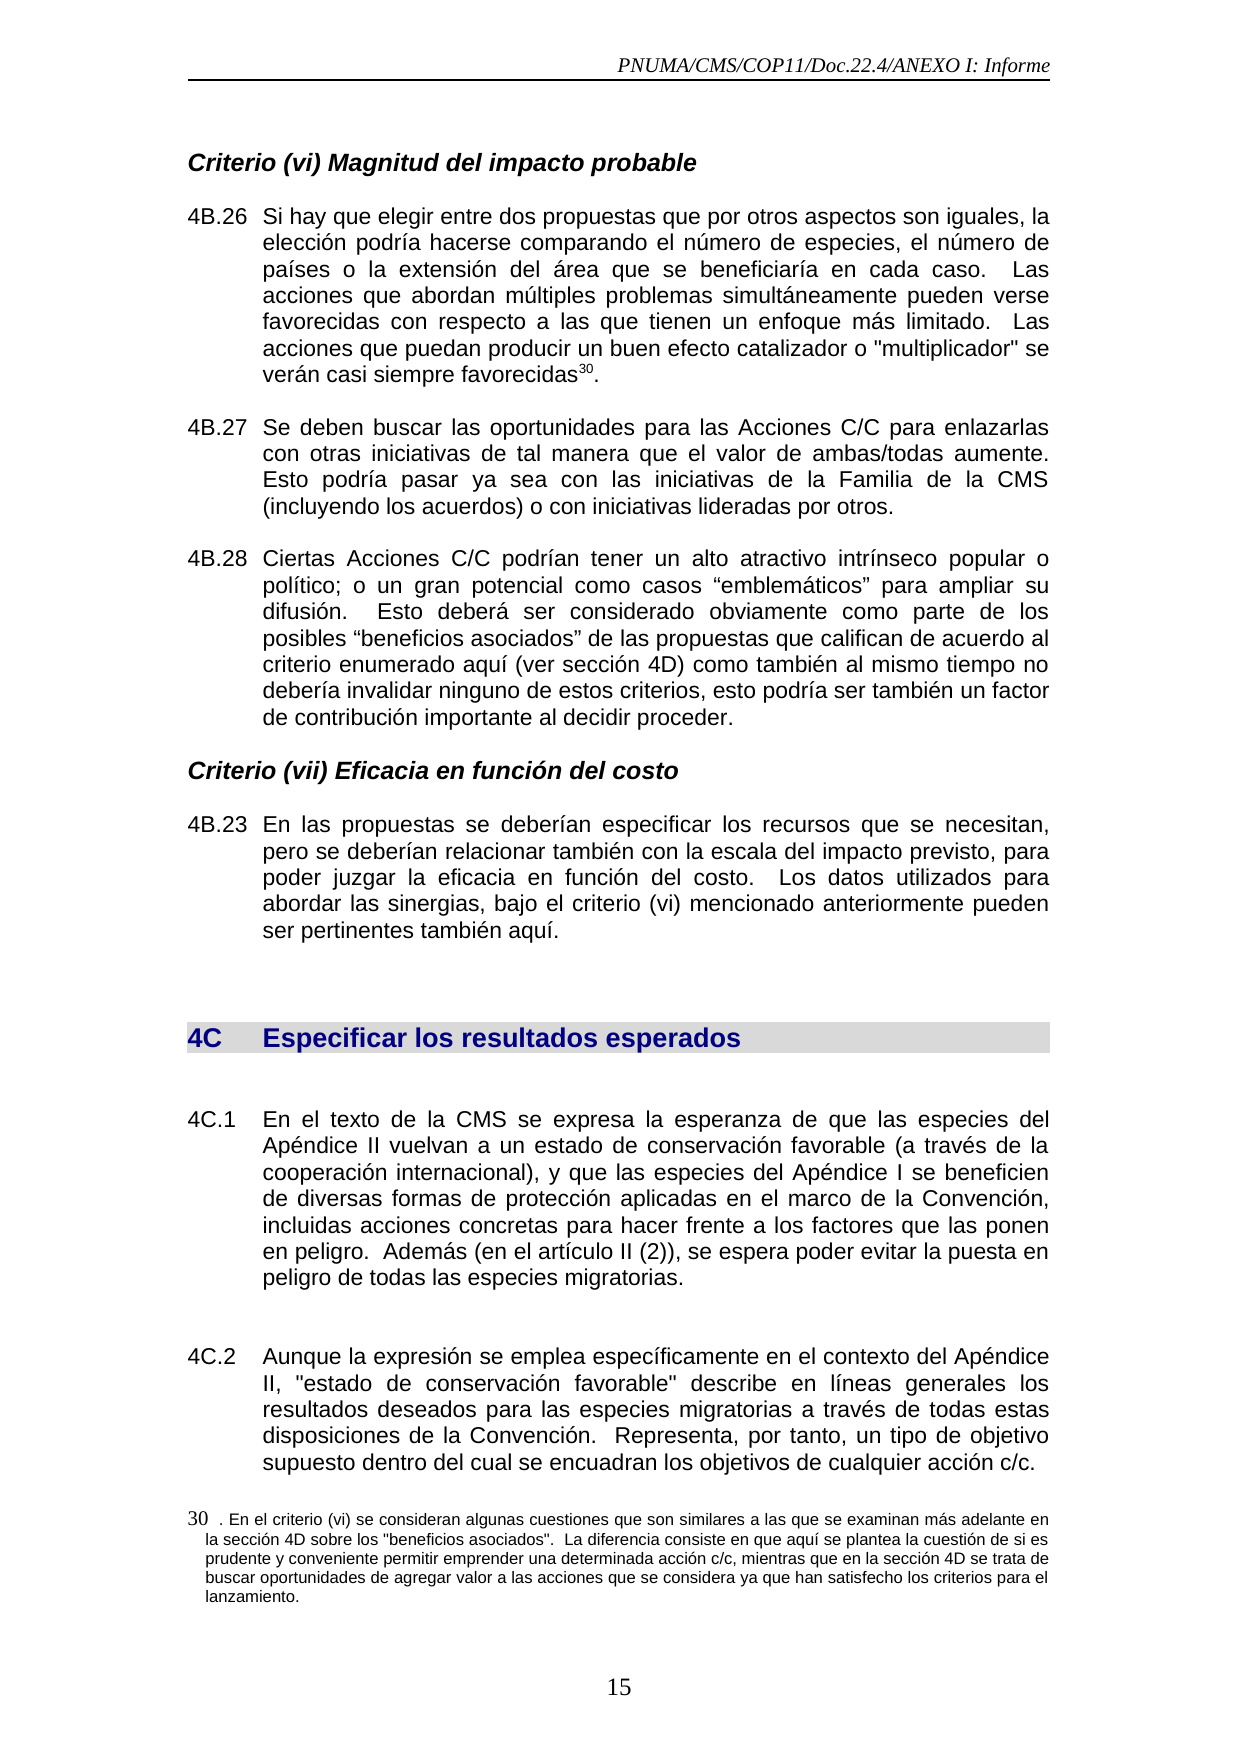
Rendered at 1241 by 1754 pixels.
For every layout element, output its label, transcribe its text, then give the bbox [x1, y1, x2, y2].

text 4B.27 Se deben buscar las oportunidades para las Acciones C/C para enlazarlas con otras iniciativas de tal manera que el valor de ambas/todas aumente. Esto podría pasar ya sea con las iniciativas de la Familia de la CMS (incluyendo los acuerdos) o con iniciativas lideradas por otros. [187, 414, 1050, 519]
text 4C.1 En el texto de la CMS se expresa la esperanza de que las especies del Apéndice II vuelvan a un estado de conservación favorable (a través de la cooperación internacional), y que las especies del Apéndice I se beneficien de diversas formas de protección aplicadas en el marco de la Convención, incluidas acciones concretas para hacer frente a los factores que las ponen en peligro. Además (en el artículo II (2)), se espera poder evitar la puesta en peligro de todas las especies migratorias. [187, 1106, 1050, 1291]
text 4C.2 Aunque la expresión se emplea específicamente en el contexto del Apéndice II, "estado de conservación favorable" describe en líneas generales los resultados deseados para las especies migratorias a través de todas estas disposiciones de la Convención. Representa, por tanto, un tipo de objetivo supuesto dentro del cual se encuadran los objetivos de cualquier acción c/c. [187, 1343, 1050, 1475]
text 4B.26 Si hay que elegir entre dos propuestas que por otros aspectos son iguales, la elección podría hacerse comparando el número de especies, el número de países o la extensión del área que se beneficiaría en cada caso. Las acciones que abordan múltiples problemas simultáneamente pueden verse favorecidas con respecto a las que tienen un enfoque más limitado. Las acciones que puedan producir un buen efecto catalizador o "multiplicador" se verán casi siempre favorecidas. [187, 203, 1050, 387]
text 4B.28 Ciertas Acciones C/C podrían tener un alto atractivo intrínseco popular o político; o un gran potencial como casos “emblemáticos” para ampliar su difusión. Esto deberá ser considerado obviamente como parte de los posibles “beneficios asociados” de las propuestas que califican de acuerdo al criterio enumerado aquí (ver sección 4D) como también al mismo tiempo no debería invalidar ninguno de estos criterios, esto podría ser también un factor de contribución importante al decidir proceder. [187, 545, 1050, 730]
text 4B.23 En las propuestas se deberían especificar los recursos que se necesitan, pero se deberían relacionar también con la escala del impacto previsto, para poder juzgar la eficacia en función del costo. Los datos utilizados para abordar las sinergias, bajo el criterio (vi) mencionado anteriormente pueden ser pertinentes también aquí. [187, 811, 1050, 943]
text Criterio (vii) Eficacia en función del costo [187, 756, 1050, 785]
text 4C Especificar los resultados esperados [187, 1022, 1050, 1053]
text Criterio (vi) Magnitud del impacto probable [187, 148, 1050, 176]
